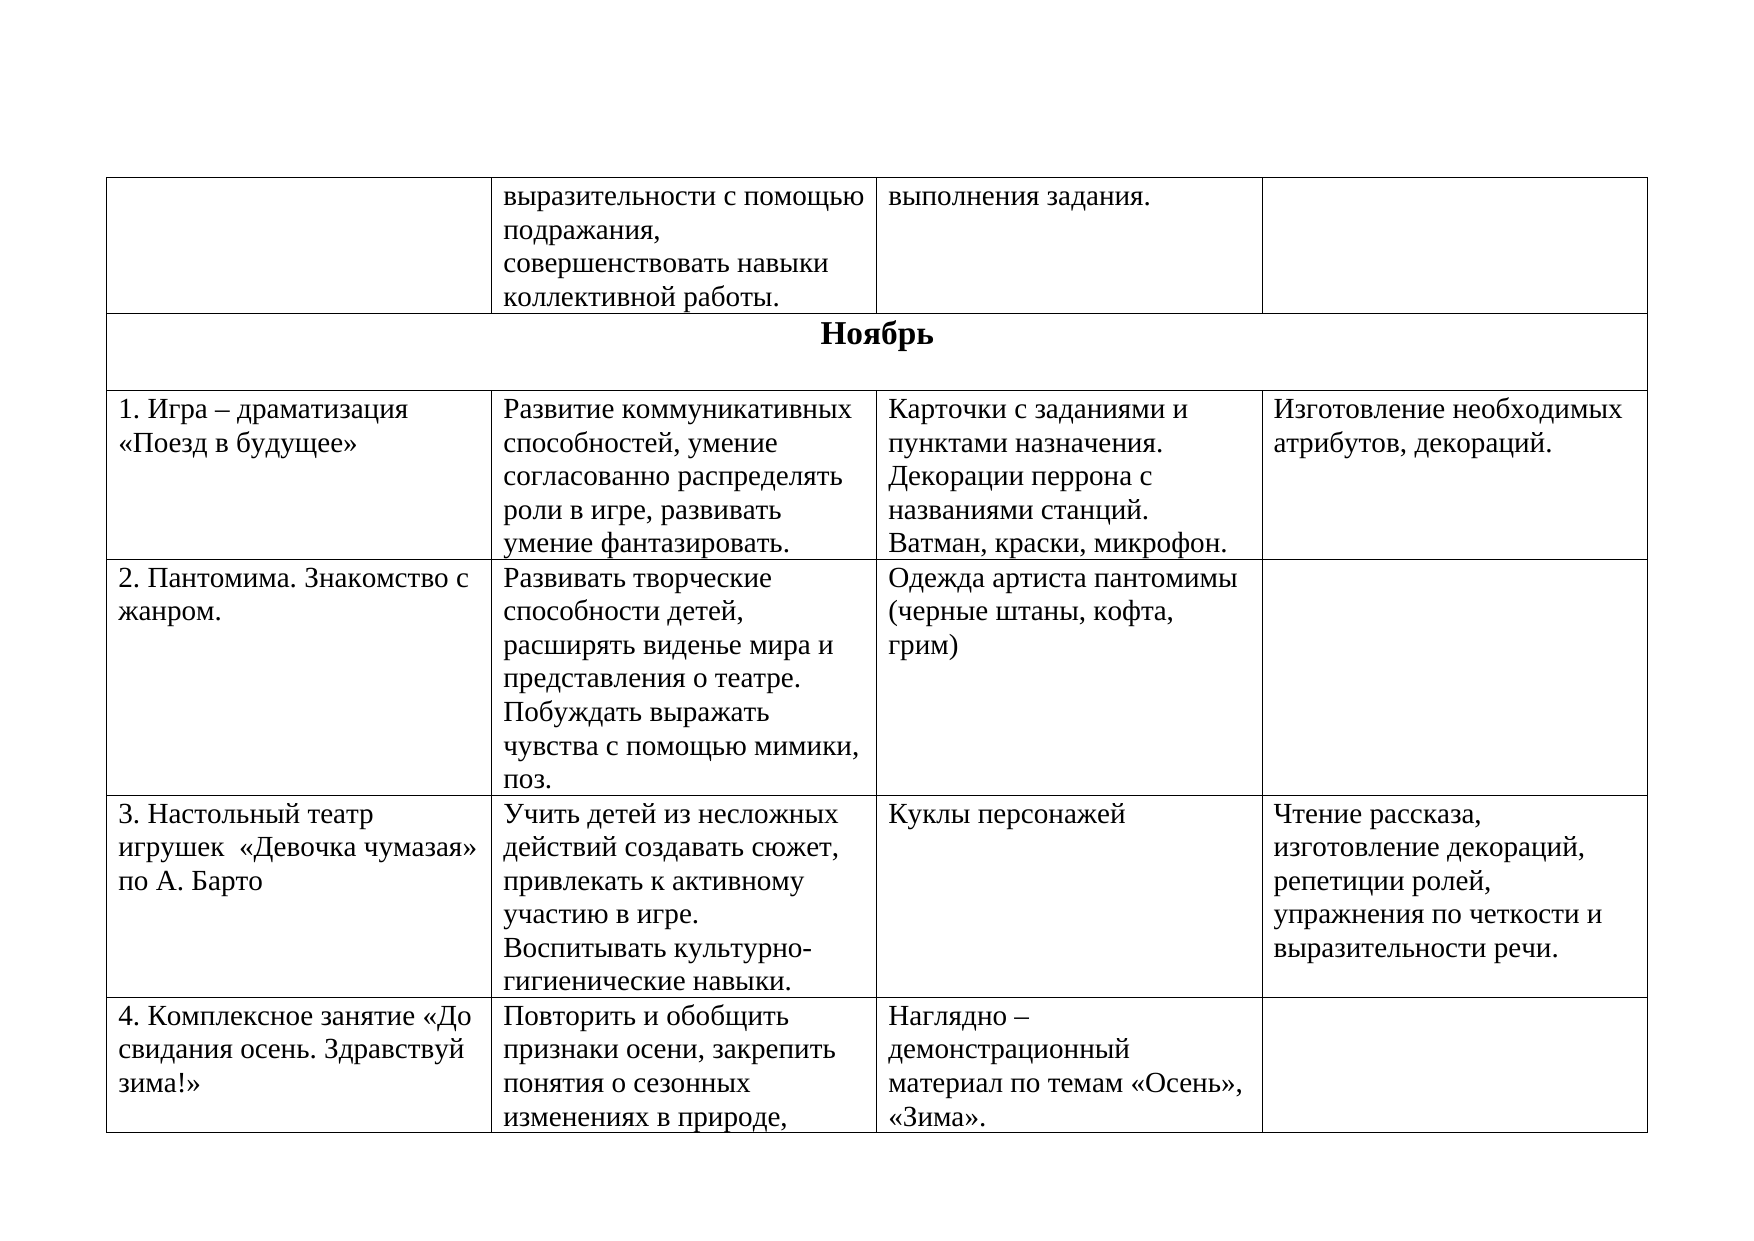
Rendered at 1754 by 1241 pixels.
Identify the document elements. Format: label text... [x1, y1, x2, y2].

table_cell Куклы персонажей [877, 796, 1262, 997]
table_cell Развитие коммуникативных способностей, умение согласованно распределять роли в игре, развивать умение фантазировать. [492, 391, 876, 559]
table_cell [492, 178, 876, 312]
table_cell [107, 998, 491, 1132]
table_cell Изготовление необходимых атрибутов, декораций. [1263, 391, 1647, 559]
table_cell Развивать творческие способности детей, расширять виденье мира и представления о театре. Побуждать выражать чувства с помощью мимики, поз. [492, 560, 876, 795]
table_cell 1. Игра – драматизация «Поезд в будущее» [107, 391, 491, 559]
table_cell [492, 998, 876, 1132]
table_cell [877, 178, 1262, 312]
table_cell [1263, 998, 1647, 1132]
table_cell Карточки с заданиями и пунктами назначения. Декорации перрона с названиями станций. Ватман, краски, микрофон. [877, 391, 1262, 559]
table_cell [107, 178, 491, 312]
table_cell [1263, 178, 1647, 312]
table_cell 2. Пантомима. Знакомство с жанром. [107, 560, 491, 795]
table_cell Учить детей из несложных действий создавать сюжет, привлекать к активному участию в игре. Воспитывать культурно-гигиенические навыки. [492, 796, 876, 997]
table_cell Ноябрь [107, 314, 1647, 390]
table_cell Чтение рассказа, изготовление декораций, репетиции ролей, упражнения по четкости и выразительности речи. [1263, 796, 1647, 997]
table_cell 3. Настольный театр игрушек «Девочка чумазая» по А. Барто [107, 796, 491, 997]
table_cell Одежда артиста пантомимы (черные штаны, кофта, грим) [877, 560, 1262, 795]
table_cell [1263, 560, 1647, 795]
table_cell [877, 998, 1262, 1132]
